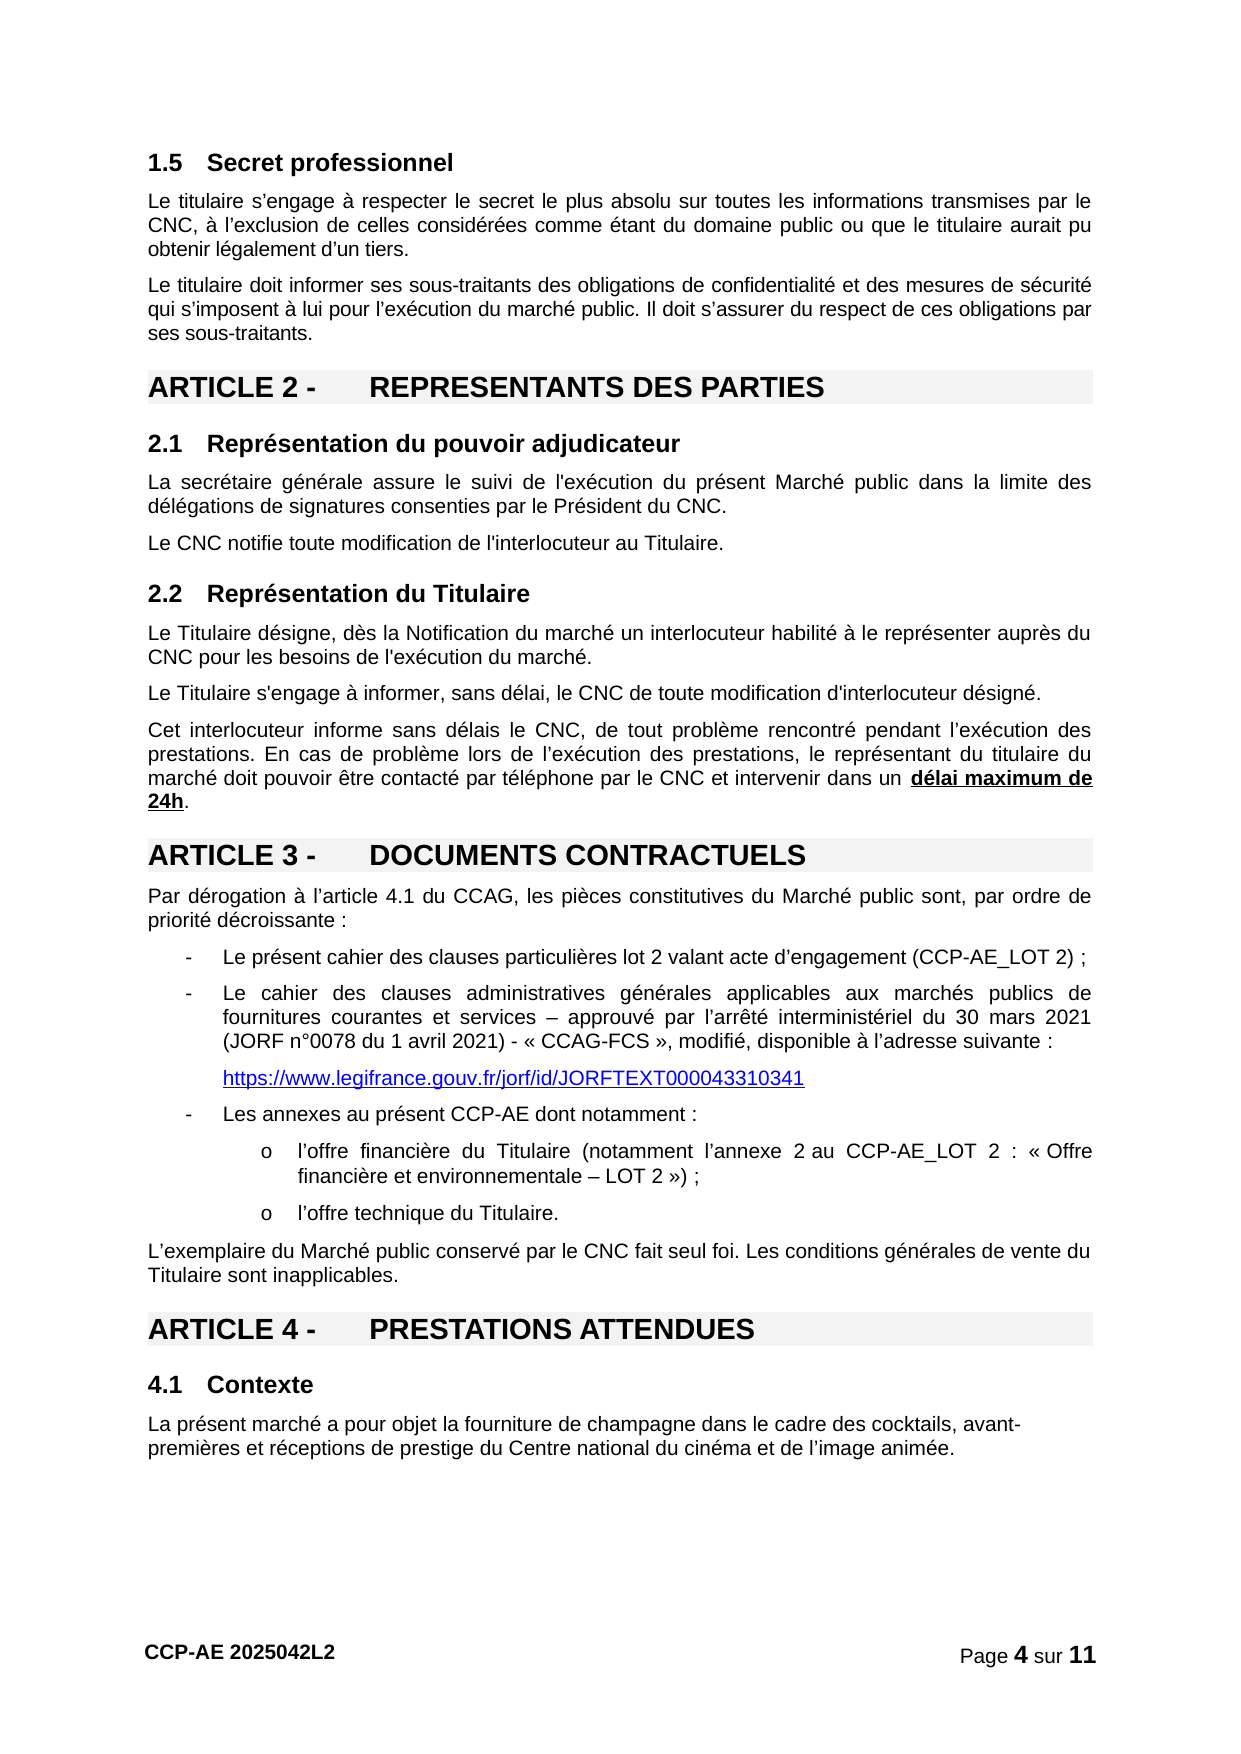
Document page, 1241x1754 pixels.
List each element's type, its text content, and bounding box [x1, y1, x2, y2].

subtitle Secret professionnel [148, 148, 1093, 176]
list Le cahier des clauses administratives générales applicables aux marchés publics de fournitures courantes et services – approuvé par l’arrêté interministériel du 30 mars 2021 (JORF n°0078 du 1 avril 2021) - « CCAG-FCS », modifié, disponible à l’adresse suivante : [185, 981, 1093, 1053]
subtitle PRESTATIONS ATTENDUES [148, 1312, 1093, 1346]
text Le Titulaire désigne, dès la Notification du marché un interlocuteur habilité à le représenter auprès du CNC pour les besoins de l'exécution du marché. [148, 621, 1093, 668]
list Les annexes au présent CCP-AE dont notamment : [185, 1102, 1093, 1126]
subtitle DOCUMENTS CONTRACTUELS [148, 838, 1093, 872]
text Le titulaire s’engage à respecter le secret le plus absolu sur toutes les informations transmises par le CNC, à l’exclusion de celles considérées comme étant du domaine public ou que le titulaire aurait pu obtenir légalement d’un tiers. [148, 189, 1093, 261]
text L’exemplaire du Marché public conservé par le CNC fait seul foi. Les conditions générales de vente du Titulaire sont inapplicables. [148, 1239, 1093, 1287]
text Par dérogation à l’article 4.1 du CCAG, les pièces constitutives du Marché public sont, par ordre de priorité décroissante : [148, 884, 1093, 932]
text Le titulaire doit informer ses sous-traitants des obligations de confidentialité et des mesures de sécurité qui s’imposent à lui pour l’exécution du marché public. Il doit s’assurer du respect de ces obligations par ses sous-traitants. [148, 273, 1093, 345]
text Le CNC notifie toute modification de l'interlocuteur au Titulaire. [148, 530, 1093, 554]
text La présent marché a pour objet la fourniture de champagne dans le cadre des cocktails, avant-premières et réceptions de prestige du Centre national du cinéma et de l’image animée. [148, 1412, 1093, 1460]
list l’offre financière du Titulaire (notamment l’annexe 2 au CCP-AE_LOT 2 : « Offre financière et environnementale – LOT 2 ») ; [260, 1138, 1093, 1188]
list l’offre technique du Titulaire. [260, 1201, 1093, 1227]
text Cet interlocuteur informe sans délais le CNC, de tout problème rencontré pendant l’exécution des prestations. En cas de problème lors de l’exécution des prestations, le représentant du titulaire du marché doit pouvoir être contacté par téléphone par le CNC et intervenir dans un délai maximum de 24h. [148, 717, 1093, 813]
subtitle REPRESENTANTS DES PARTIES [148, 370, 1093, 404]
list Contexte [148, 1371, 1093, 1399]
list Le présent cahier des clauses particulières lot 2 valant acte d’engagement (CCP-AE_LOT 2) ; [185, 945, 1093, 969]
text La secrétaire générale assure le suivi de l'exécution du présent Marché public dans la limite des délégations de signatures consenties par le Président du CNC. [148, 470, 1093, 518]
subtitle Représentation du Titulaire [148, 579, 1093, 608]
list https://www.legifrance.gouv.fr/jorf/id/JORFTEXT000043310341 [223, 1066, 1093, 1089]
text Le Titulaire s'engage à informer, sans délai, le CNC de toute modification d'interlocuteur désigné. [148, 681, 1093, 705]
subtitle Représentation du pouvoir adjudicateur [148, 429, 1093, 457]
